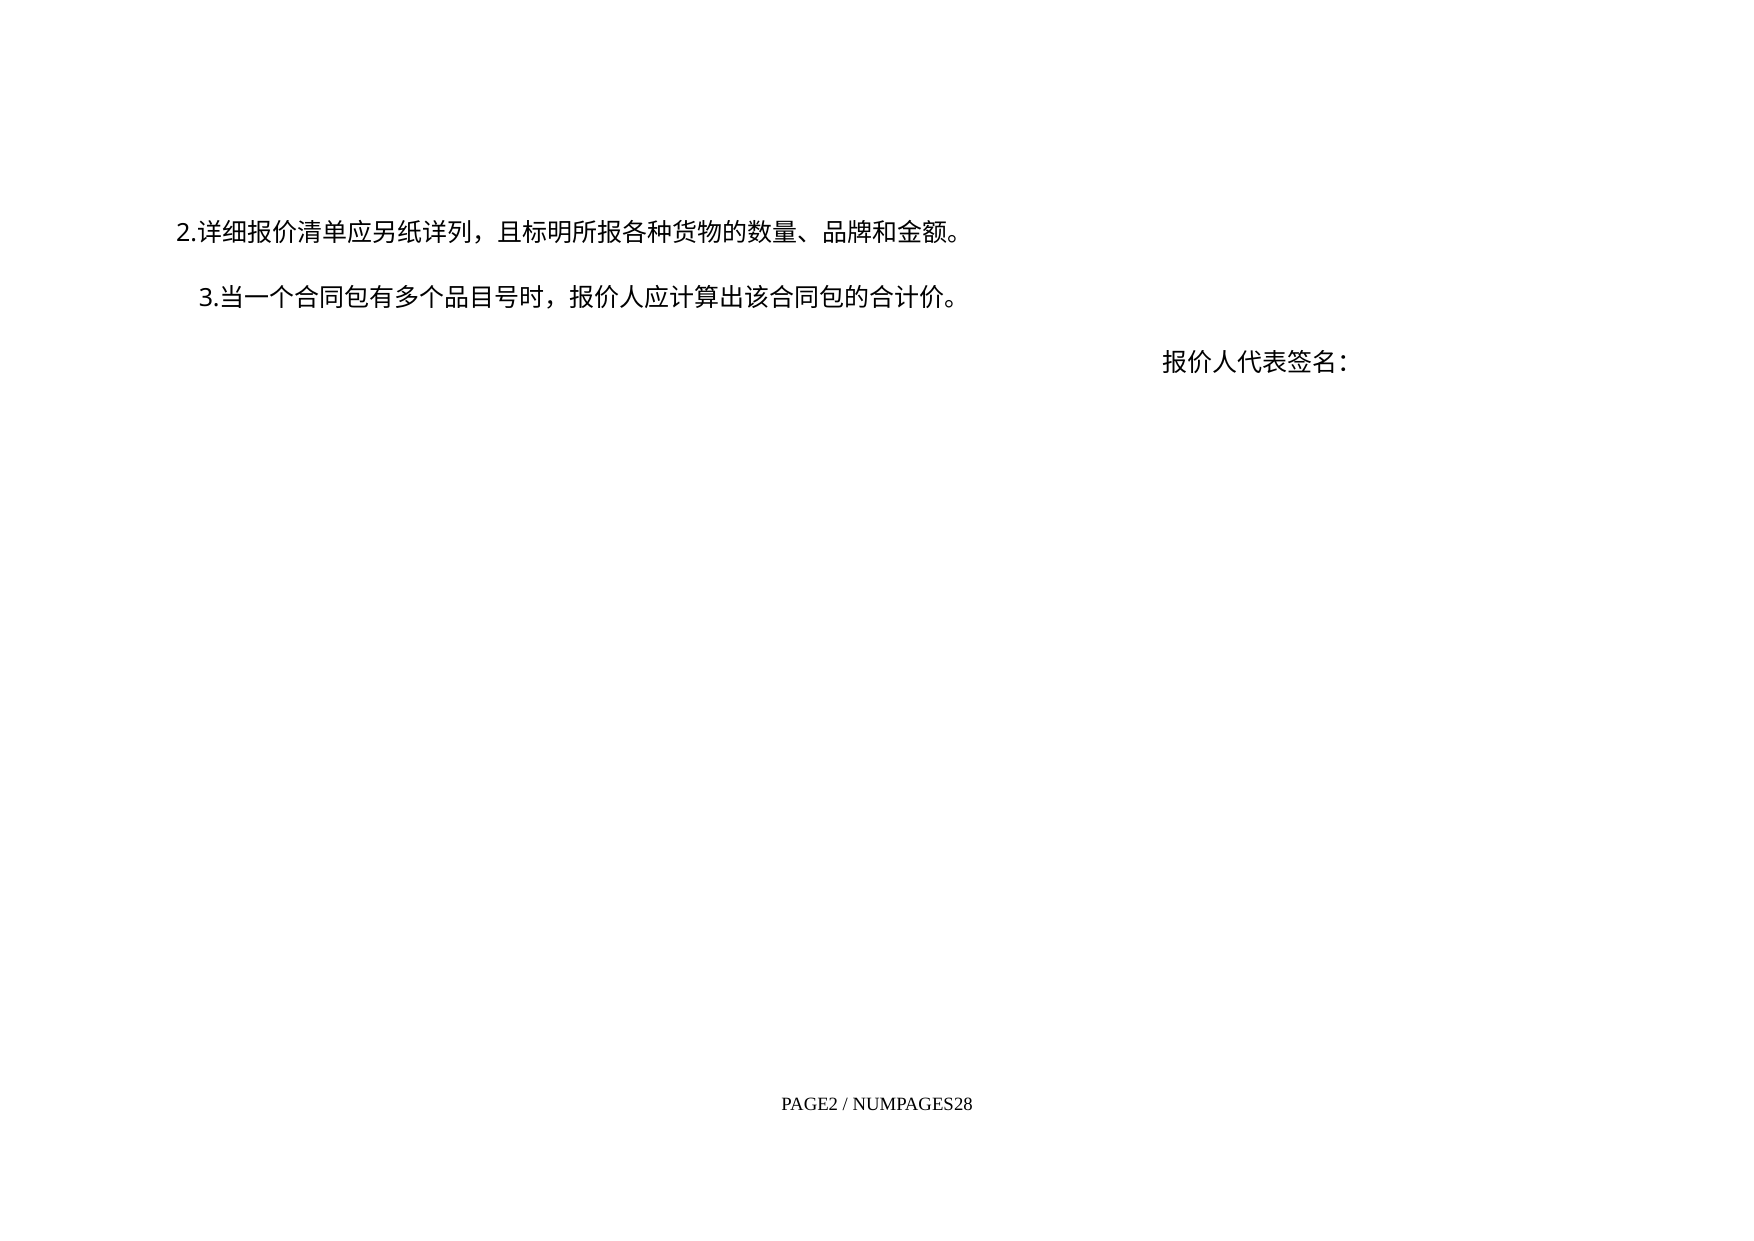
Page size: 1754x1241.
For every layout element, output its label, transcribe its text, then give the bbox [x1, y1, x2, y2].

text 3.当一个合同包有多个品目号时，报价人应计算出该合同包的合计价。 [150, 263, 1604, 328]
text 报价人代表签名： [150, 328, 1604, 393]
text 2.详细报价清单应另纸详列，且标明所报各种货物的数量、品牌和金额。 [150, 198, 1604, 263]
